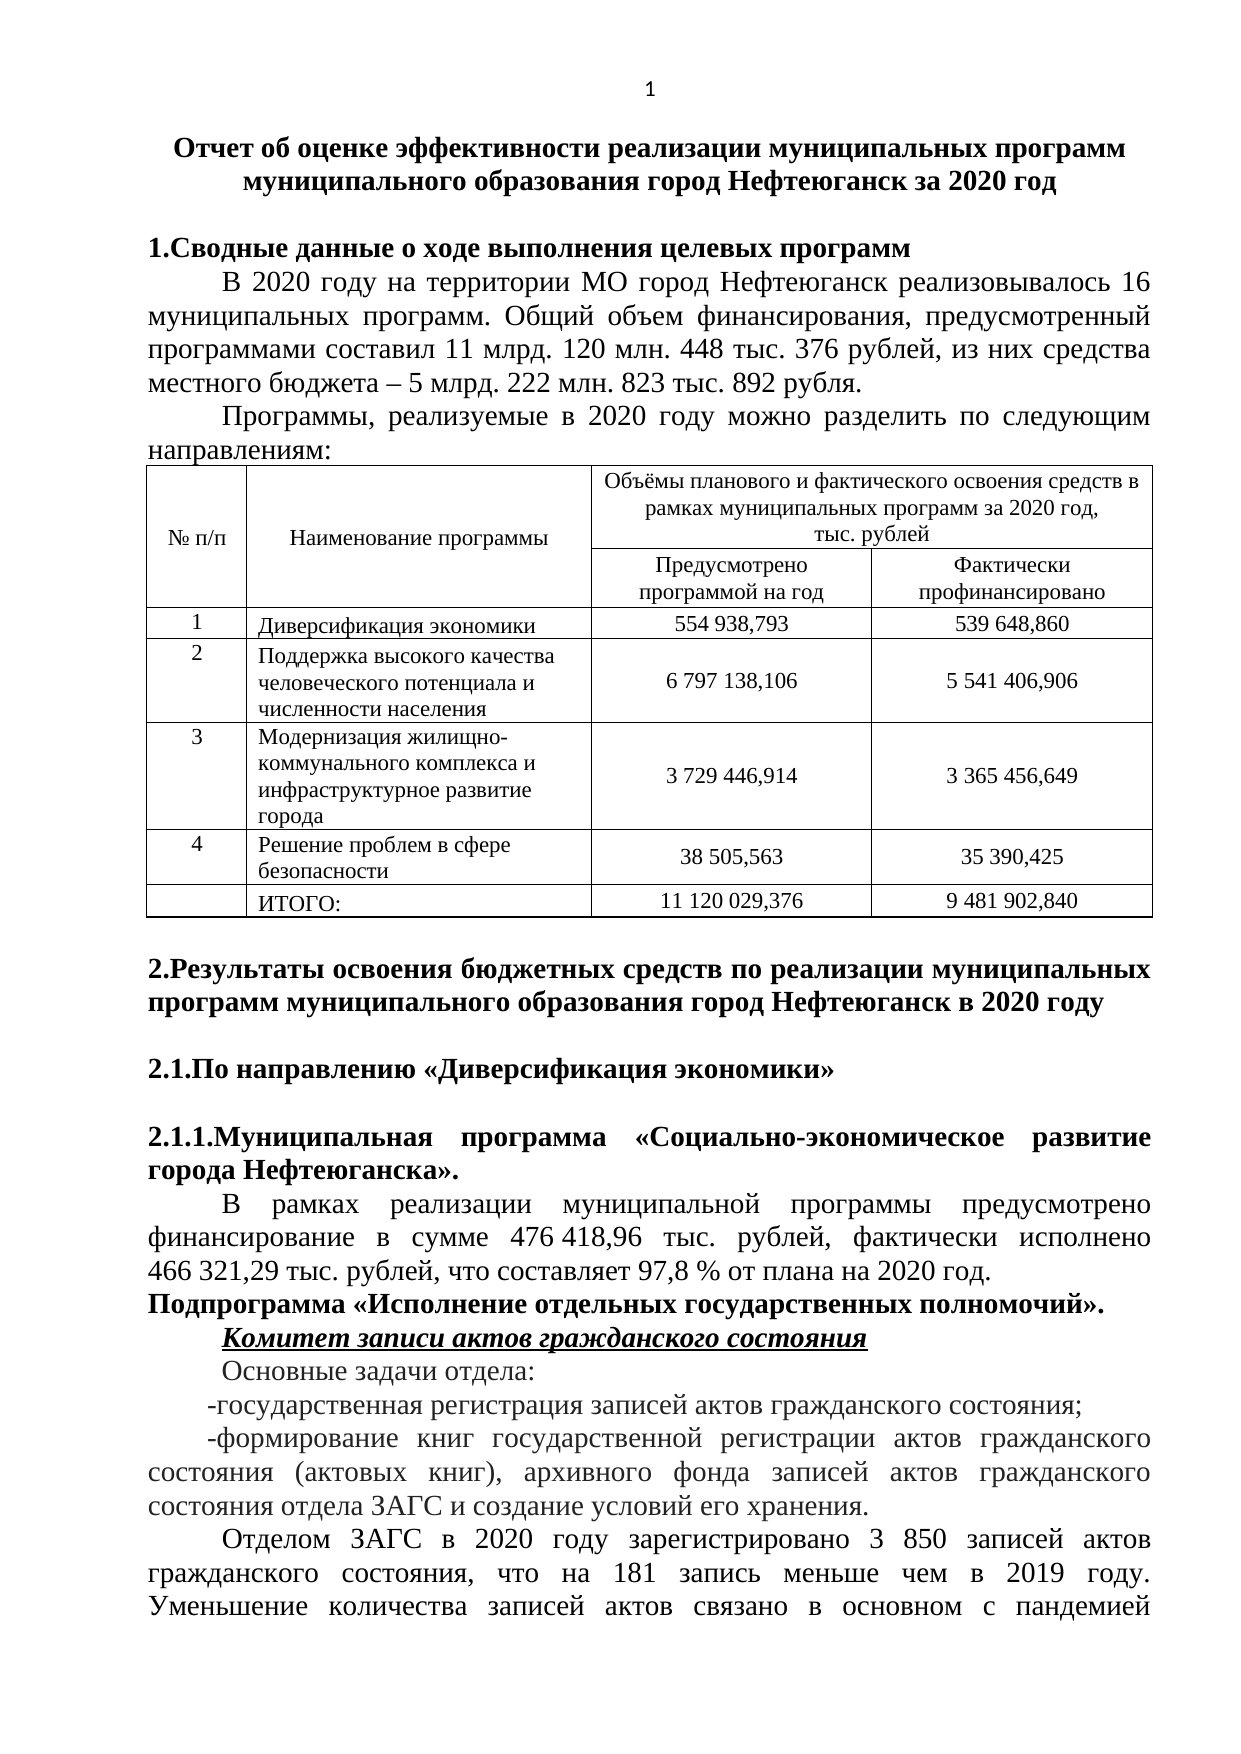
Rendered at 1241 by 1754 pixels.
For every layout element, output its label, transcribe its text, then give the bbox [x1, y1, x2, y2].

table_cell 4 [147, 830, 246, 884]
table_cell 9 481 902,840 [872, 885, 1152, 916]
table_cell Поддержка высокого качества человеческого потенциала и численности населения [247, 639, 591, 722]
table_cell 35 390,425 [872, 830, 1152, 884]
table_cell 38 505,563 [592, 830, 871, 884]
table_cell 6 797 138,106 [592, 639, 871, 722]
table_cell 3 365 456,649 [872, 723, 1152, 828]
table_cell Модернизация жилищно-коммунального комплекса и инфраструктурное развитие города [247, 723, 591, 828]
table_cell 2 [147, 639, 246, 722]
table_cell 3 729 446,914 [592, 723, 871, 828]
table_cell 554 938,793 [592, 608, 871, 638]
table_cell [147, 885, 246, 916]
text Программы, реализуемые в 2020 году можно разделить по следующим направлениям: [148, 398, 1152, 465]
text 2.1.По направлению «Диверсификация экономики» [148, 1052, 1161, 1085]
table_header № п/п [147, 466, 246, 607]
text -формирование книг государственной регистрации актов гражданского состояния (актовых книг), архивного фонда записей актов гражданского состояния отдела ЗАГС и создание условий его хранения. [148, 1421, 1152, 1521]
table_cell Фактически профинансировано [872, 549, 1152, 607]
text Подпрограмма «Исполнение отдельных государственных полномочий». [148, 1286, 1152, 1320]
text Основные задачи отдела: [148, 1353, 1152, 1387]
text -государственная регистрация записей актов гражданского состояния; [148, 1387, 1152, 1421]
table_cell Решение проблем в сфере безопасности [247, 830, 591, 884]
table_header Наименование программы [247, 466, 591, 607]
table_header Объёмы планового и фактического освоения средств в рамках муниципальных программ за 2020 год, тыс. рублей [592, 466, 1152, 548]
text 1.Сводные данные о ходе выполнения целевых программ [148, 231, 1152, 264]
text Комитет записи актов гражданского состояния [148, 1320, 1152, 1353]
text 2.Результаты освоения бюджетных средств по реализации муниципальных программ муниципального образования город Нефтеюганск в 2020 году [148, 951, 1152, 1018]
text В рамках реализации муниципальной программы предусмотрено финансирование в сумме 476 418,96 тыс. рублей, фактически исполнено 466 321,29 тыс. рублей, что составляет 97,8 % от плана на 2020 год. [148, 1186, 1152, 1286]
table_cell ИТОГО: [247, 885, 591, 916]
text Отчет об оценке эффективности реализации муниципальных программ муниципального образования город Нефтеюганск за 2020 год [148, 130, 1152, 197]
table_cell Диверсификация экономики [247, 608, 591, 638]
text 2.1.1.Муниципальная программа «Социально-экономическое развитие города Нефтеюганска». [148, 1119, 1152, 1186]
table_cell 11 120 029,376 [592, 885, 871, 916]
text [148, 1521, 1152, 1622]
table_cell 1 [147, 608, 246, 638]
text В 2020 году на территории МО город Нефтеюганск реализовывалось 16 муниципальных программ. Общий объем финансирования, предусмотренный программами составил 11 млрд. 120 млн. 448 тыс. 376 рублей, из них средства местного бюджета – 5 млрд. 222 млн. 823 тыс. 892 рубля. [148, 264, 1152, 398]
table_cell 3 [147, 723, 246, 828]
table_cell 5 541 406,906 [872, 639, 1152, 722]
table_cell Предусмотрено программой на год [592, 549, 871, 607]
table_cell 539 648,860 [872, 608, 1152, 638]
